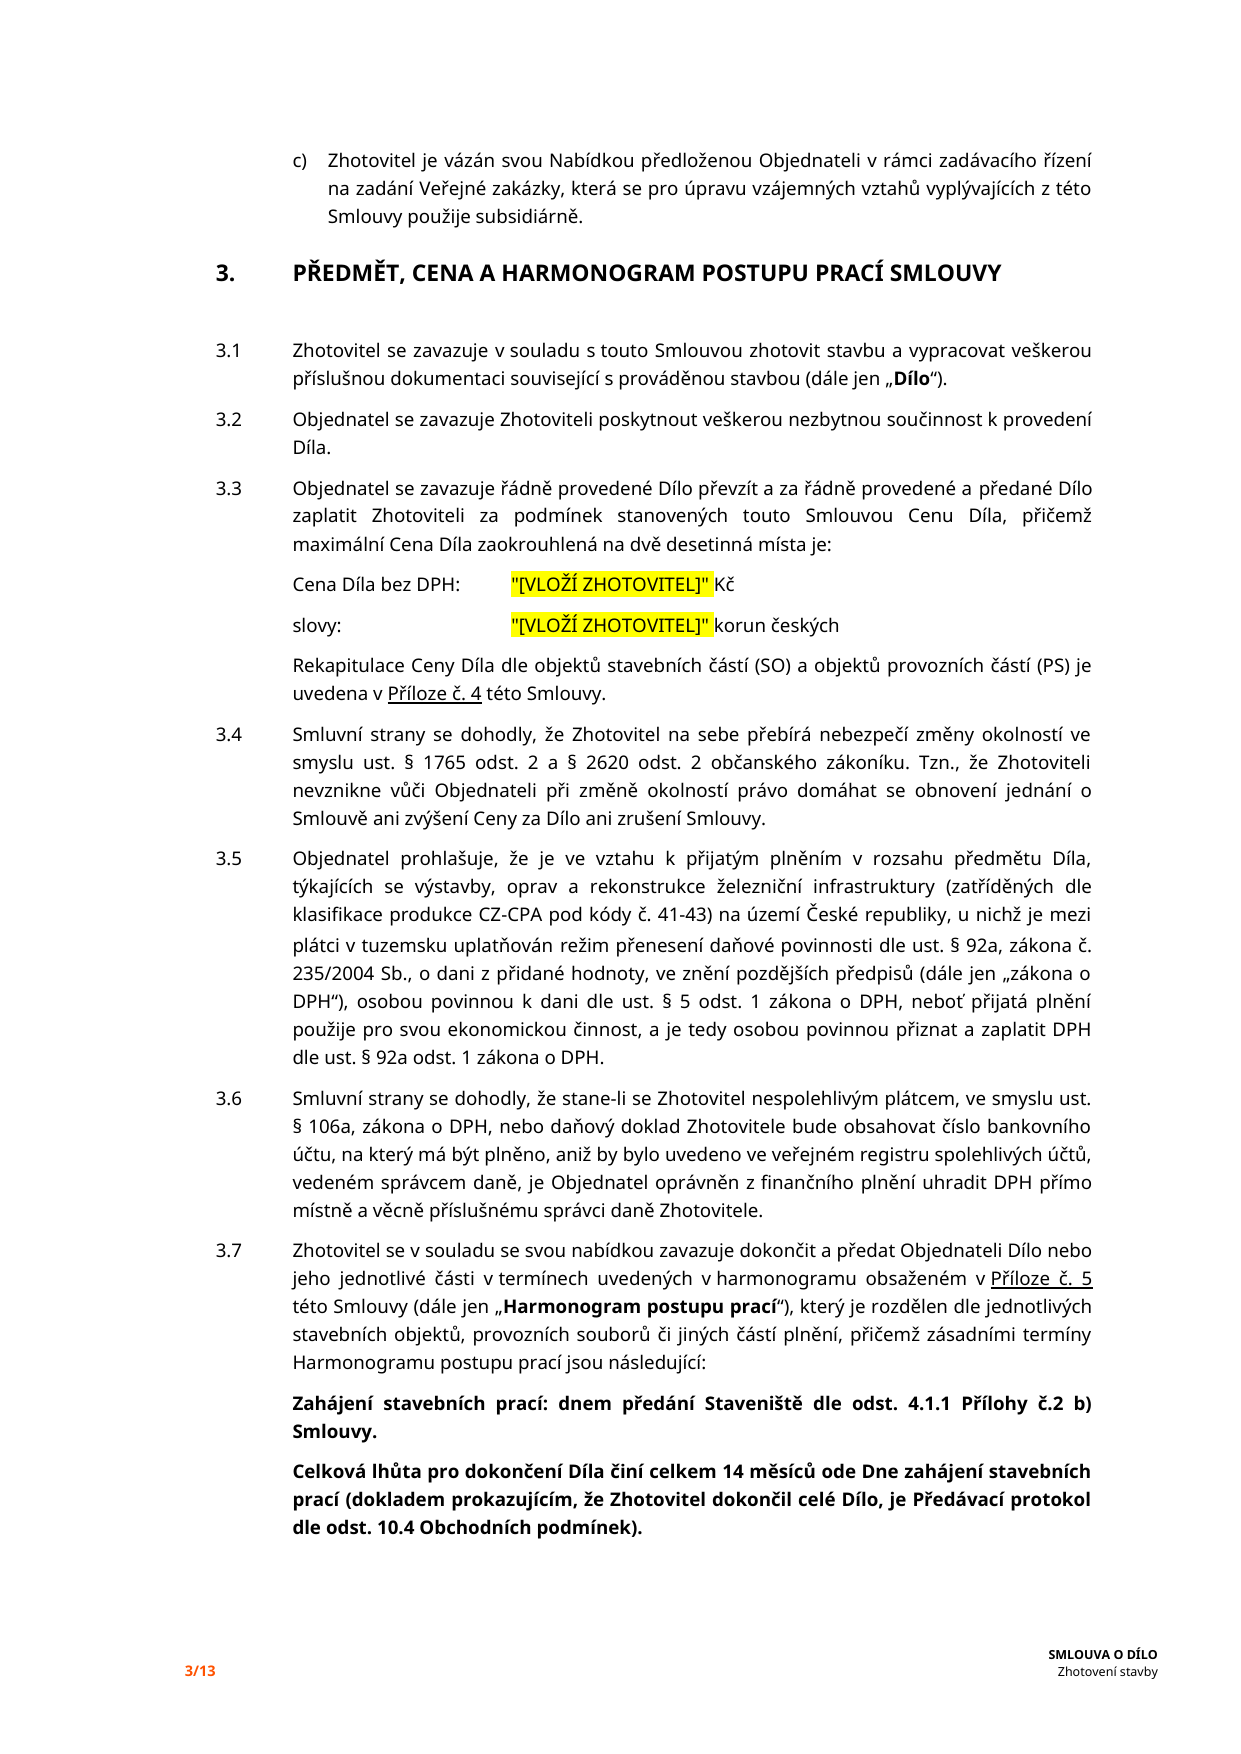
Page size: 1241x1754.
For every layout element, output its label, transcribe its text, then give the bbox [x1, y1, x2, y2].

text Zahájení stavebních prací: dnem předání Staveniště dle odst. 4.1.1 Přílohy č.2 b) Smlouvy. [292, 1390, 1093, 1444]
text Smluvní strany se dohodly, že stane-li se Zhotovitel nespolehlivým plátcem, ve smyslu ust. § 106a, zákona o DPH, nebo daňový doklad Zhotovitele bude obsahovat číslo bankovního účtu, na který má být plněno, aniž by bylo uvedeno ve veřejném registru spolehlivých účtů, vedeném správcem daně, je Objednatel oprávněn z finančního plnění uhradit DPH přímo místně a věcně příslušnému správci daně Zhotovitele. [216, 1085, 1093, 1222]
text Smluvní strany se dohodly, že Zhotovitel na sebe přebírá nebezpečí změny okolností ve smyslu ust. § 1765 odst. 2 a § 2620 odst. 2 občanského zákoníku. Tzn., že Zhotoviteli nevznikne vůči Objednateli při změně okolností právo domáhat se obnovení jednání o Smlouvě ani zvýšení Ceny za Dílo ani zrušení Smlouvy. [216, 721, 1093, 831]
text Zhotovitel se v souladu se svou nabídkou zavazuje dokončit a předat Objednateli Dílo nebo jeho jednotlivé části v termínech uvedených v harmonogramu obsaženém v Příloze č. 5 této Smlouvy (dále jen „Harmonogram postupu prací“), který je rozdělen dle jednotlivých stavebních objektů, provozních souborů či jiných částí plnění, přičemž zásadními termíny Harmonogramu postupu prací jsou následující: [216, 1237, 1093, 1375]
text Cena Díla bez DPH: Kč [714, 571, 1093, 597]
text Celková lhůta pro dokončení Díla činí celkem 14 měsíců ode Dne zahájení stavebních prací (dokladem prokazujícím, že Zhotovitel dokončil celé Dílo, je Předávací protokol dle odst. 10.4 Obchodních podmínek). [292, 1459, 1093, 1540]
text Rekapitulace Ceny Díla dle objektů stavebních částí (SO) a objektů provozních částí (PS) je uvedena v Příloze č. 4 této Smlouvy. [292, 652, 1093, 706]
text PŘEDMĚT, CENA A HARMONOGRAM POSTUPU PRACÍ SMLOUVY [216, 257, 1093, 288]
text Objednatel prohlašuje, že je ve vztahu k přijatým plněním v rozsahu předmětu Díla, týkajících se výstavby, oprav a rekonstrukce železniční infrastruktury (zatříděných dle klasifikace produkce CZ-CPA pod kódy č. 41-43) na území České republiky, u nichž je mezi plátci v tuzemsku uplatňován režim přenesení daňové povinnosti dle ust. § 92a, zákona č. 235/2004 Sb., o dani z přidané hodnoty, ve znění pozdějších předpisů (dále jen „zákona o DPH“), osobou povinnou k dani dle ust. § 5 odst. 1 zákona o DPH, neboť přijatá plnění použije pro svou ekonomickou činnost, a je tedy osobou povinnou přiznat a zaplatit DPH dle ust. § 92a odst. 1 zákona o DPH. [216, 846, 1093, 1070]
text Objednatel se zavazuje řádně provedené Dílo převzít a za řádně provedené a předané Dílo zaplatit Zhotoviteli za podmínek stanovených touto Smlouvou Cenu Díla, přičemž maximální Cena Díla zaokrouhlená na dvě desetinná místa je: [216, 475, 1093, 556]
text Cena Díla bez DPH: Kč [292, 571, 511, 597]
text Objednatel se zavazuje Zhotoviteli poskytnout veškerou nezbytnou součinnost k provedení Díla. [216, 406, 1093, 460]
text Zhotovitel je vázán svou Nabídkou předloženou Objednateli v rámci zadávacího řízení na zadání Veřejné zakázky, která se pro úpravu vzájemných vztahů vyplývajících z této Smlouvy použije subsidiárně. [292, 147, 1093, 229]
text slovy: korun českých [714, 612, 1093, 637]
text slovy: korun českých [292, 612, 511, 637]
text Zhotovitel se zavazuje v souladu s touto Smlouvou zhotovit stavbu a vypracovat veškerou příslušnou dokumentaci související s prováděnou stavbou (dále jen „Dílo“). [216, 338, 1093, 391]
